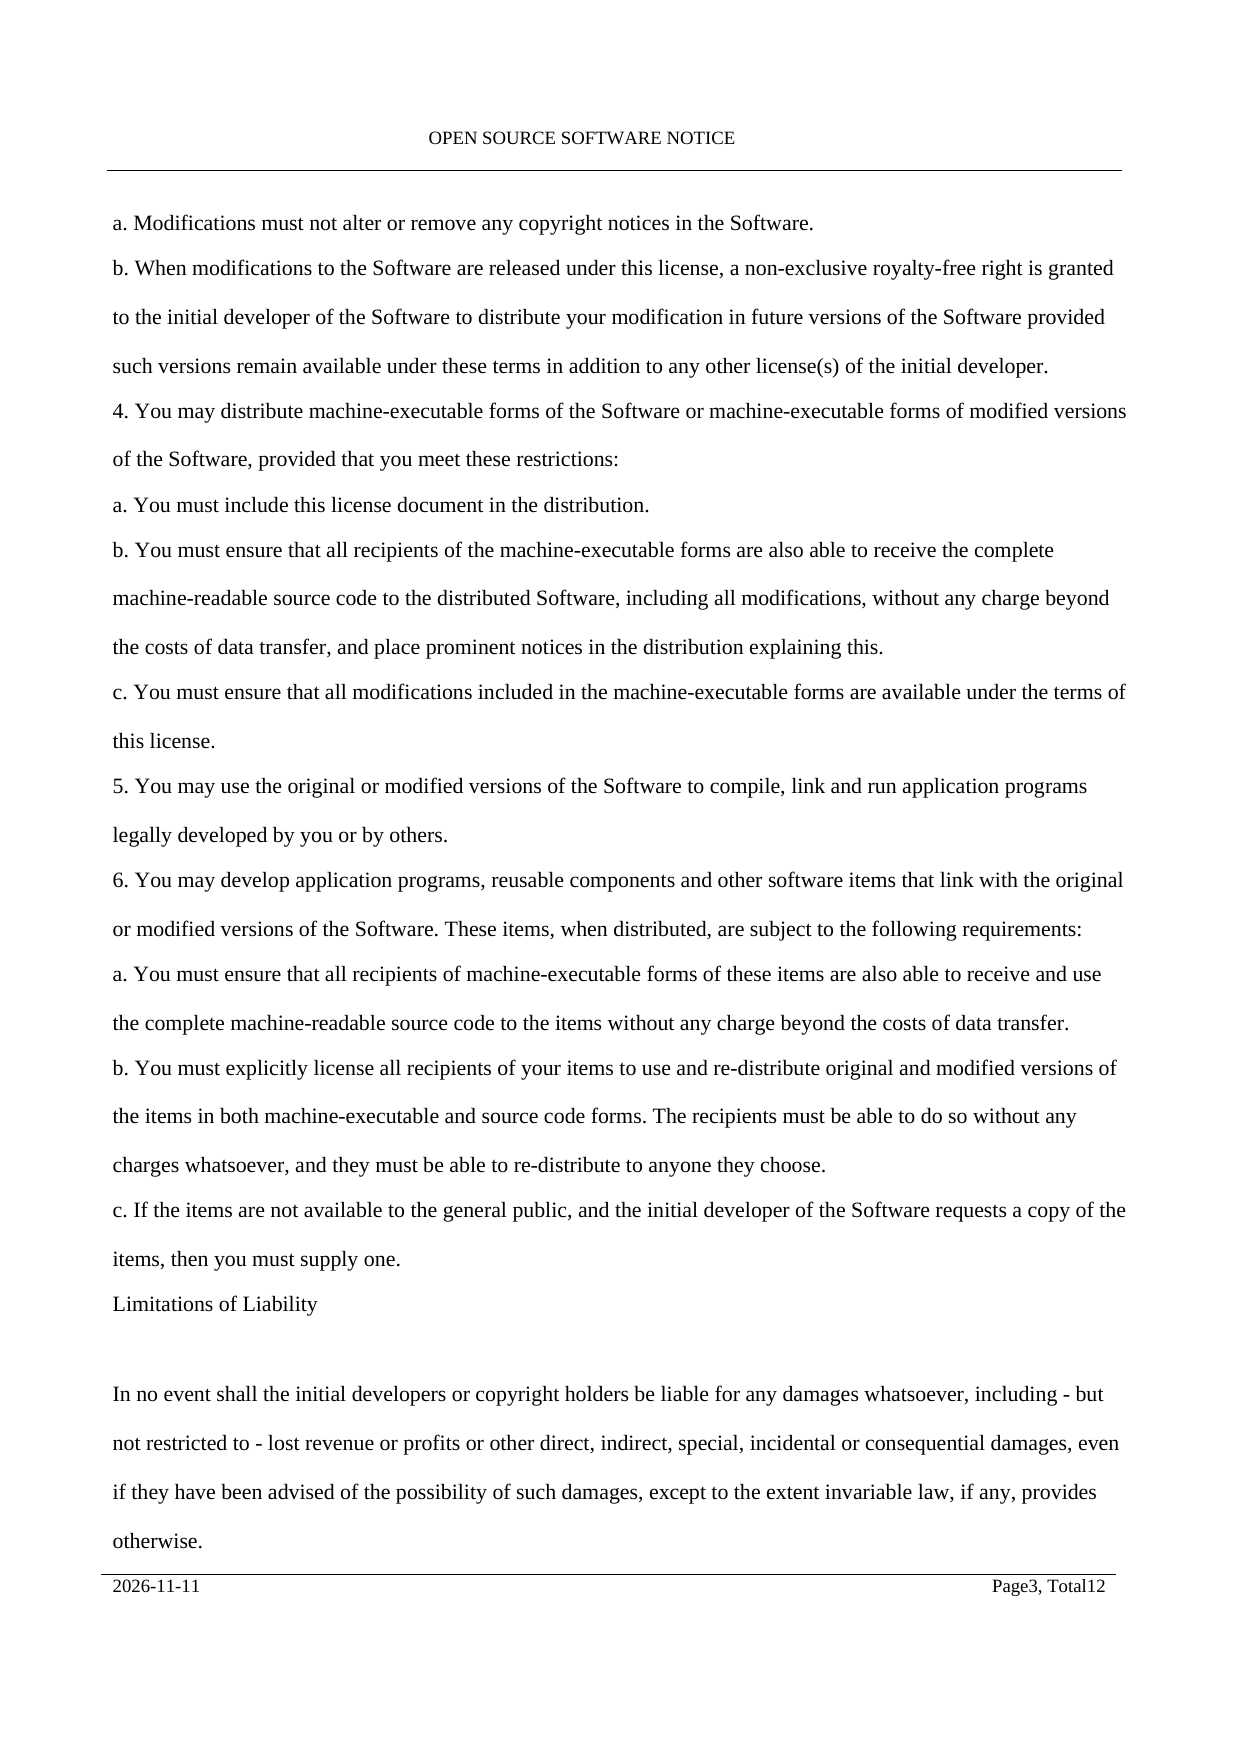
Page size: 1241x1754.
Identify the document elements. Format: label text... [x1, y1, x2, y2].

text a. You must include this license document in the distribution. [112, 488, 1128, 520]
text c. You must ensure that all modifications included in the machine-executable forms are available under the terms of this license. [112, 676, 1128, 757]
text b. You must explicitly license all recipients of your items to use and re-distribute original and modified versions of the items in both machine-executable and source code forms. The recipients must be able to do so without any charges whatsoever, and they must be able to re-distribute to anyone they choose. [112, 1051, 1128, 1181]
text b. You must ensure that all recipients of the machine-executable forms are also able to receive the complete machine-readable source code to the distributed Software, including all modifications, without any charge beyond the costs of data transfer, and place prominent notices in the distribution explaining this. [112, 533, 1128, 663]
text 5. You may use the original or modified versions of the Software to compile, link and run application programs legally developed by you or by others. [112, 769, 1128, 851]
text 4. You may distribute machine-executable forms of the Software or machine-executable forms of modified versions of the Software, provided that you meet these restrictions: [112, 394, 1128, 475]
text a. You must ensure that all recipients of machine-executable forms of these items are also able to receive and use the complete machine-readable source code to the items without any charge beyond the costs of data transfer. [112, 957, 1128, 1038]
text Limitations of Liability [112, 1287, 1128, 1320]
text In no event shall the initial developers or copyright holders be liable for any damages whatsoever, including - but not restricted to - lost revenue or profits or other direct, indirect, special, incidental or consequential damages, even if they have been advised of the possibility of such damages, except to the extent invariable law, if any, provides otherwise. [112, 1378, 1128, 1556]
text 6. You may develop application programs, reusable components and other software items that link with the original or modified versions of the Software. These items, when distributed, are subject to the following requirements: [112, 863, 1128, 944]
text b. When modifications to the Software are released under this license, a non-exclusive royalty-free right is granted to the initial developer of the Software to distribute your modification in future versions of the Software provided such versions remain available under these terms in addition to any other license(s) of the initial developer. [112, 251, 1128, 381]
text a. Modifications must not alter or remove any copyright notices in the Software. [112, 206, 1128, 239]
text c. If the items are not available to the general public, and the initial developer of the Software requests a copy of the items, then you must supply one. [112, 1194, 1128, 1275]
